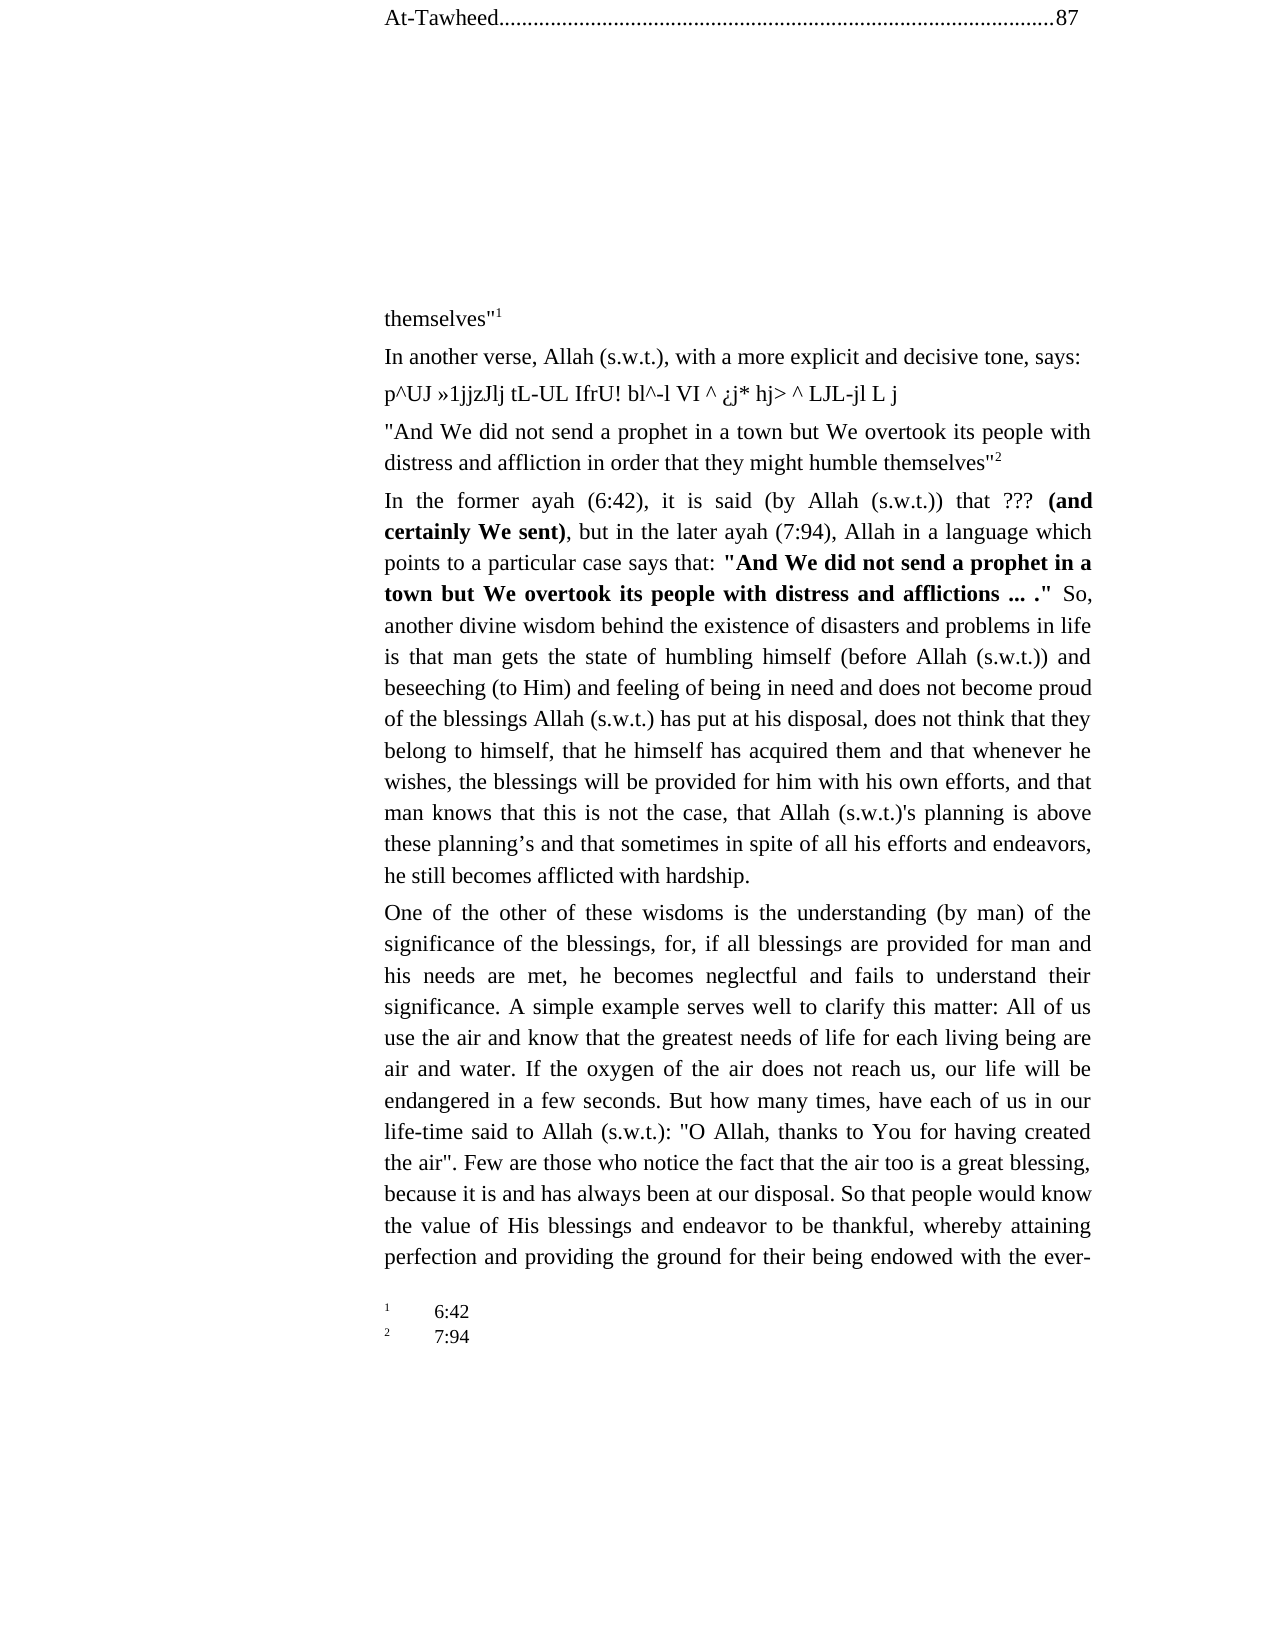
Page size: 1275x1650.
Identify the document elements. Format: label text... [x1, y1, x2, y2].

text In the former ayah (6:42), it is said (by Allah (s.w.t.)) that ??? (and certainly We sent), but in the later ayah (7:94), Allah in a language which points to a particular case says that: "And We did not send a prophet in a town but We overtook its people with distress and afflictions ... ." So, another divine wisdom behind the existence of disasters and problems in life is that man gets the state of humbling himself (before Allah (s.w.t.)) and beseeching (to Him) and feeling of being in need and does not become proud of the blessings Allah (s.w.t.) has put at his disposal, does not think that they belong to himself, that he himself has acquired them and that whenever he wishes, the blessings will be provided for him with his own efforts, and that man knows that this is not the case, that Allah (s.w.t.)'s planning is above these planning’s and that sometimes in spite of all his efforts and endeavors, he still becomes afflicted with hardship. [384, 483, 1093, 889]
text In another verse, Allah (s.w.t.), with a more explicit and decisive tone, says: [384, 339, 1093, 371]
text p^UJ »1jjzJlj tL-UL IfrU! bl^-l VI ^ ¿j* hj> ^ LJL-jl L j [384, 377, 1093, 408]
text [384, 896, 1093, 1271]
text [384, 302, 1093, 333]
text "And We did not send a prophet in a town but We overtook its people with distress and affliction in order that they might humble themselves" [384, 414, 1093, 477]
